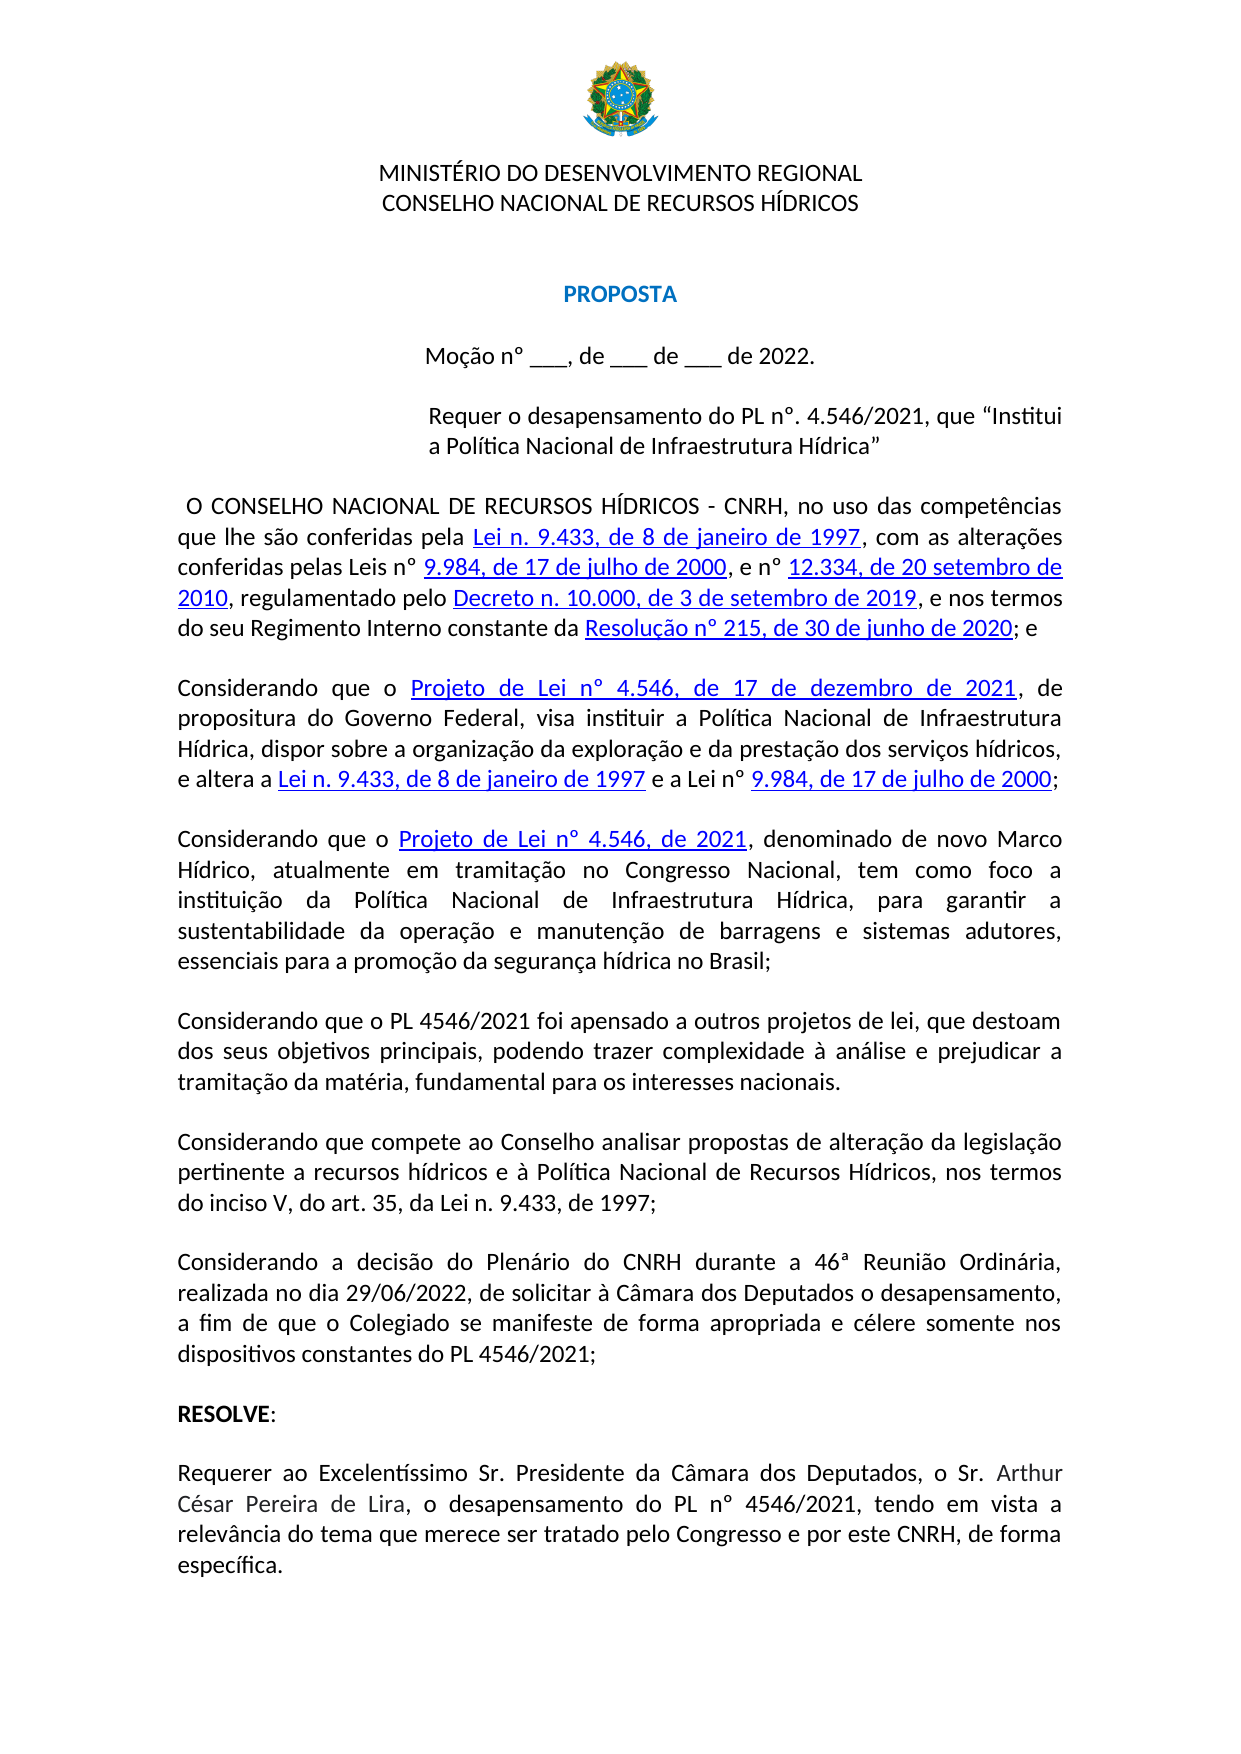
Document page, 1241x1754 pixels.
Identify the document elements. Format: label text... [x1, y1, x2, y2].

text Requerer ao Excelentíssimo Sr. Presidente da Câmara dos Deputados, o Sr. Arthur César Pereira de Lira, o desapensamento do PL nº 4546/2021, tendo em vista a relevância do tema que merece ser tratado pelo Congresso e por este CNRH, de forma específica. [177, 1457, 1063, 1579]
text Considerando que o PL 4546/2021 foi apensado a outros projetos de lei, que destoam dos seus objetivos principais, podendo trazer complexidade à análise e prejudicar a tramitação da matéria, fundamental para os interesses nacionais. [177, 1005, 1063, 1097]
text Requer o desapensamento do PL nº. 4.546/2021, que “Institui a Política Nacional de Infraestrutura Hídrica” [428, 400, 1063, 461]
text O CONSELHO NACIONAL DE RECURSOS HÍDRICOS - CNRH, no uso das competências que lhe são conferidas pela Lei n. 9.433, de 8 de janeiro de 1997, com as alterações conferidas pelas Leis nº 9.984, de 17 de julho de 2000, e nº 12.334, de 20 setembro de 2010, regulamentado pelo Decreto n. 10.000, de 3 de setembro de 2019, e nos termos do seu Regimento Interno constante da Resolução nº 215, de 30 de junho de 2020; e [177, 490, 1063, 643]
text CONSELHO NACIONAL DE RECURSOS HÍDRICOS [177, 187, 1064, 218]
text Considerando que o Projeto de Lei nº 4.546, de 17 de dezembro de 2021, de propositura do Governo Federal, visa instituir a Política Nacional de Infraestrutura Hídrica, dispor sobre a organização da exploração e da prestação dos serviços hídricos, e altera a Lei n. 9.433, de 8 de janeiro de 1997 e a Lei nº 9.984, de 17 de julho de 2000; [177, 672, 1063, 794]
text MINISTÉRIO DO DESENVOLVIMENTO REGIONAL [177, 157, 1064, 187]
text Considerando que compete ao Conselho analisar propostas de alteração da legislação pertinente a recursos hídricos e à Política Nacional de Recursos Hídricos, nos termos do inciso V, do art. 35, da Lei n. 9.433, de 1997; [177, 1126, 1063, 1217]
text PROPOSTA [177, 278, 1063, 309]
picture [580, 59, 661, 138]
text Moção nº ___, de ___ de ___ de 2022. [177, 340, 1063, 371]
text Considerando que o Projeto de Lei nº 4.546, de 2021, denominado de novo Marco Hídrico, atualmente em tramitação no Congresso Nacional, tem como foco a instituição da Política Nacional de Infraestrutura Hídrica, para garantir a sustentabilidade da operação e manutenção de barragens e sistemas adutores, essenciais para a promoção da segurança hídrica no Brasil; [177, 823, 1063, 976]
text RESOLVE: [177, 1398, 1063, 1428]
text Considerando a decisão do Plenário do CNRH durante a 46ª Reunião Ordinária, realizada no dia 29/06/2022, de solicitar à Câmara dos Deputados o desapensamento, a fim de que o Colegiado se manifeste de forma apropriada e célere somente nos dispositivos constantes do PL 4546/2021; [177, 1246, 1063, 1368]
